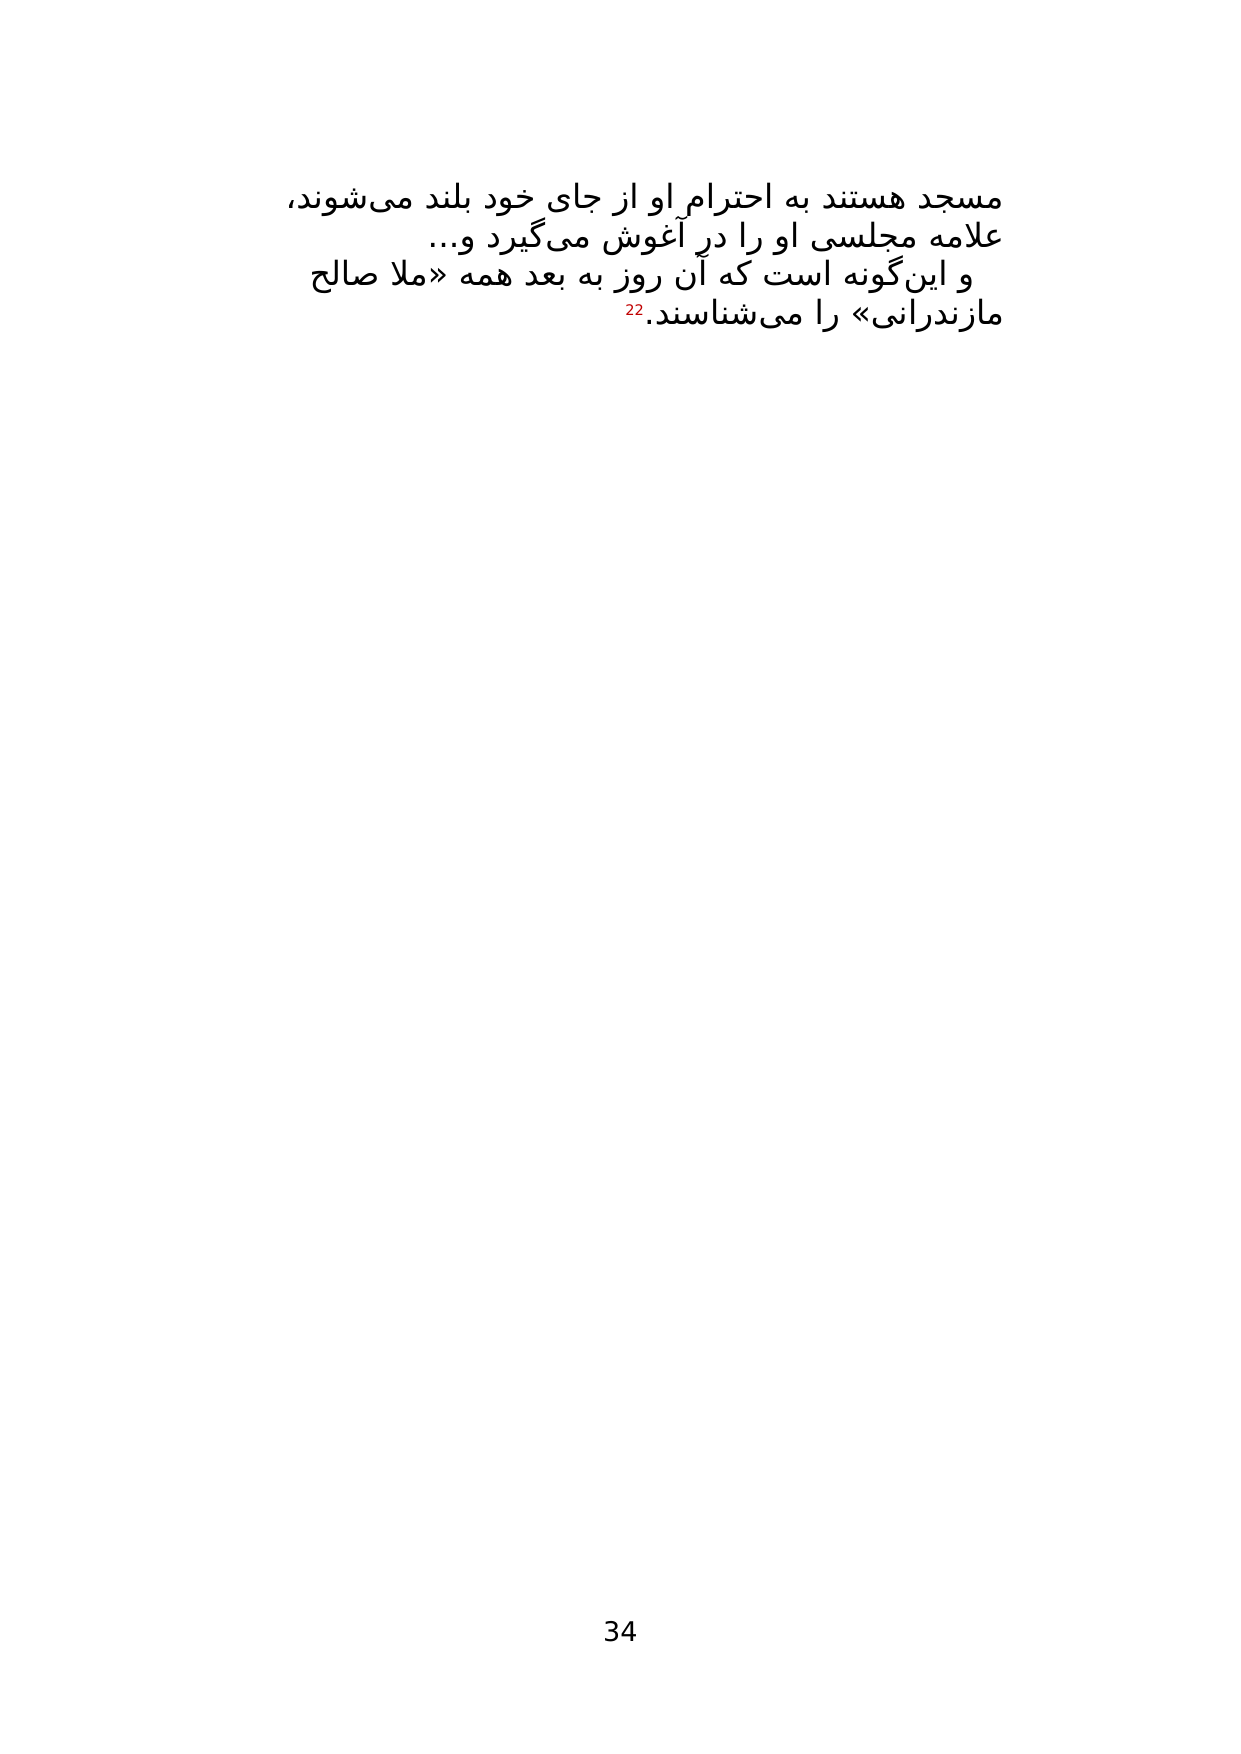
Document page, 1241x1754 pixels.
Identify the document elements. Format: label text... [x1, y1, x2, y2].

text و این‌گونه است که آن روز به بعد همه «ملا صالح مازندرانی» را می‌شناسند.22 [236, 255, 1004, 333]
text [236, 177, 1004, 255]
